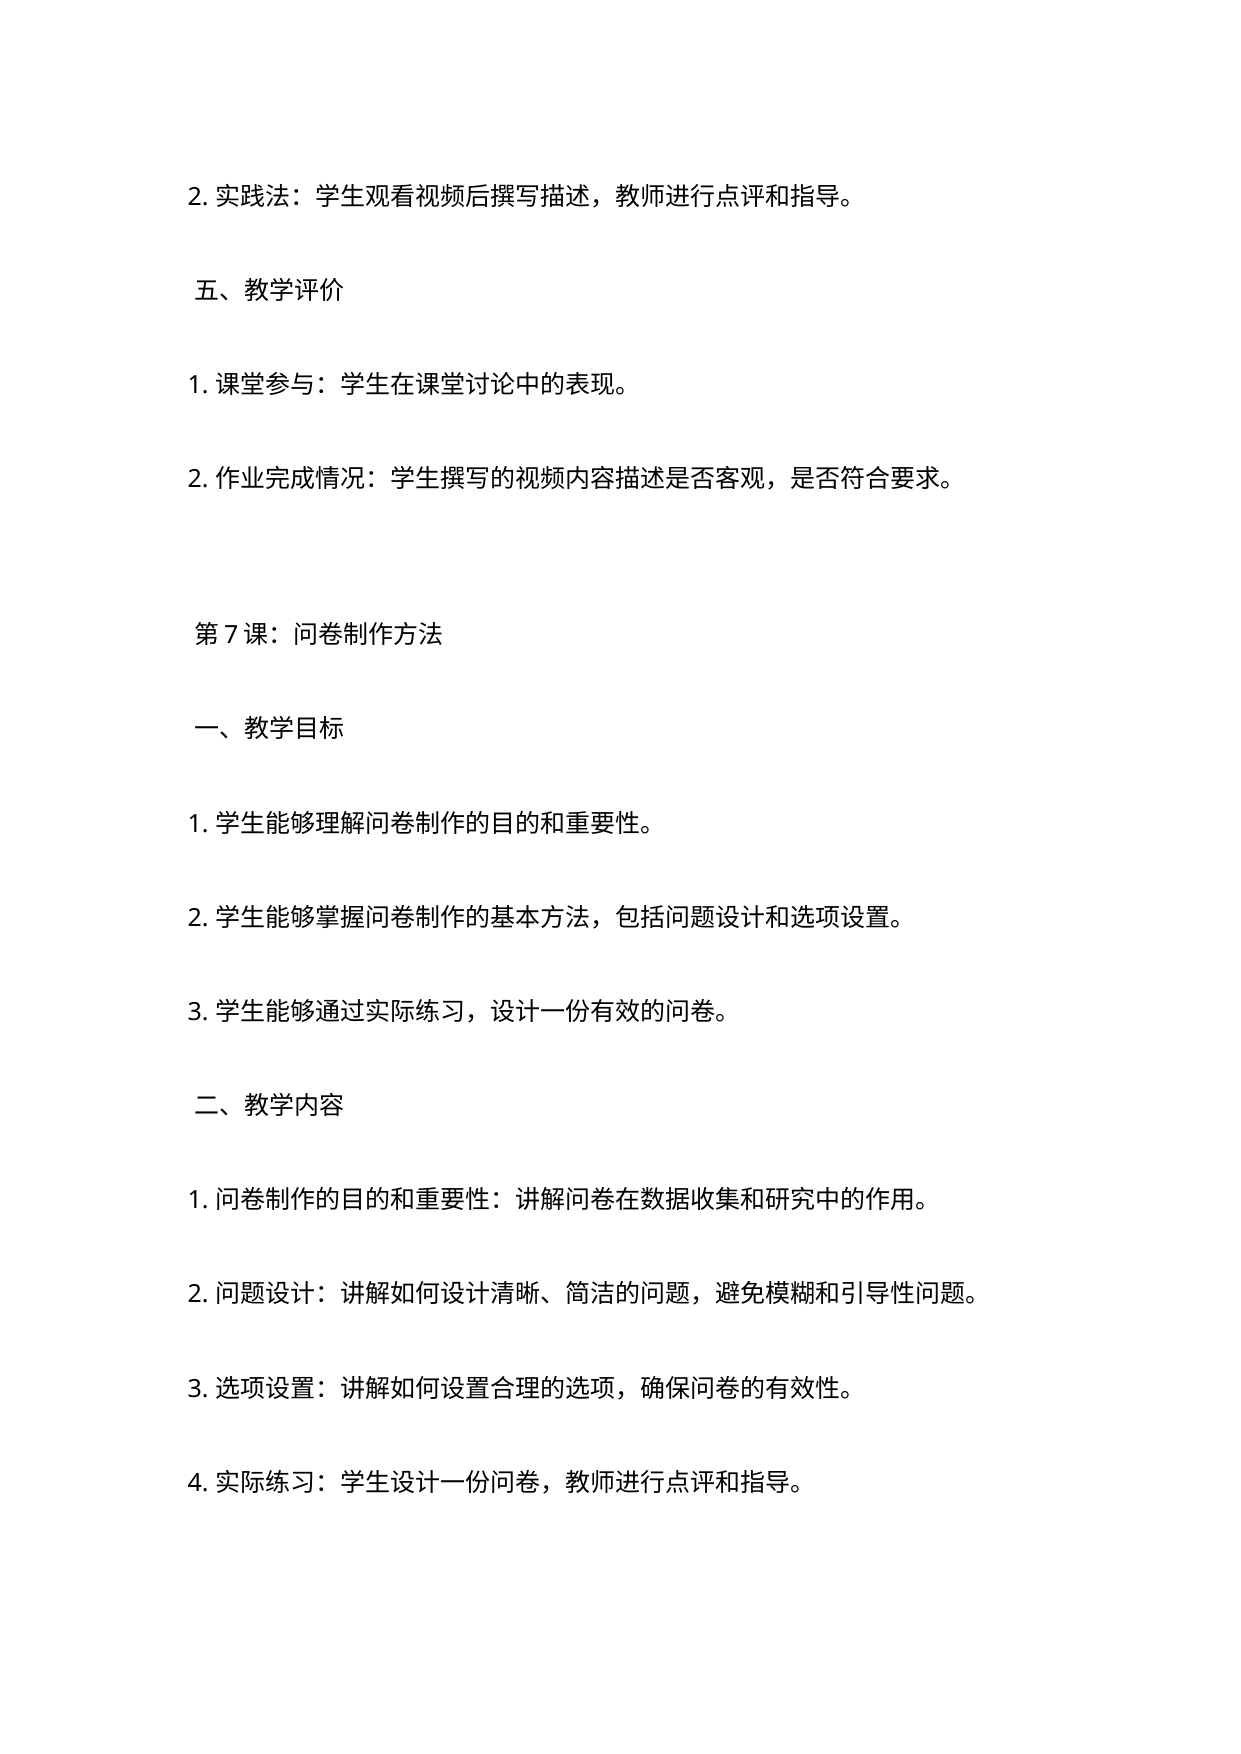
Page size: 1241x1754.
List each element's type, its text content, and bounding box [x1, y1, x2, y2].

subtitle 2. 问题设计：讲解如何设计清晰、简洁的问题，避免模糊和引导性问题。 [187, 1259, 1053, 1324]
subtitle 1. 学生能够理解问卷制作的目的和重要性。 [187, 789, 1053, 854]
subtitle 2. 作业完成情况：学生撰写的视频内容描述是否客观，是否符合要求。 [187, 444, 1053, 509]
subtitle 五、教学评价 [187, 256, 1053, 321]
subtitle 一、教学目标 [187, 694, 1053, 759]
subtitle 第7课：问卷制作方法 [187, 600, 1053, 665]
subtitle 2. 学生能够掌握问卷制作的基本方法，包括问题设计和选项设置。 [187, 883, 1053, 948]
subtitle 1. 问卷制作的目的和重要性：讲解问卷在数据收集和研究中的作用。 [187, 1165, 1053, 1230]
subtitle 二、教学内容 [187, 1071, 1053, 1136]
subtitle 2. 实践法：学生观看视频后撰写描述，教师进行点评和指导。 [187, 162, 1053, 227]
subtitle 3. 学生能够通过实际练习，设计一份有效的问卷。 [187, 977, 1053, 1042]
subtitle 3. 选项设置：讲解如何设置合理的选项，确保问卷的有效性。 [187, 1354, 1053, 1419]
subtitle 4. 实际练习：学生设计一份问卷，教师进行点评和指导。 [187, 1448, 1053, 1513]
subtitle 1. 课堂参与：学生在课堂讨论中的表现。 [187, 350, 1053, 415]
